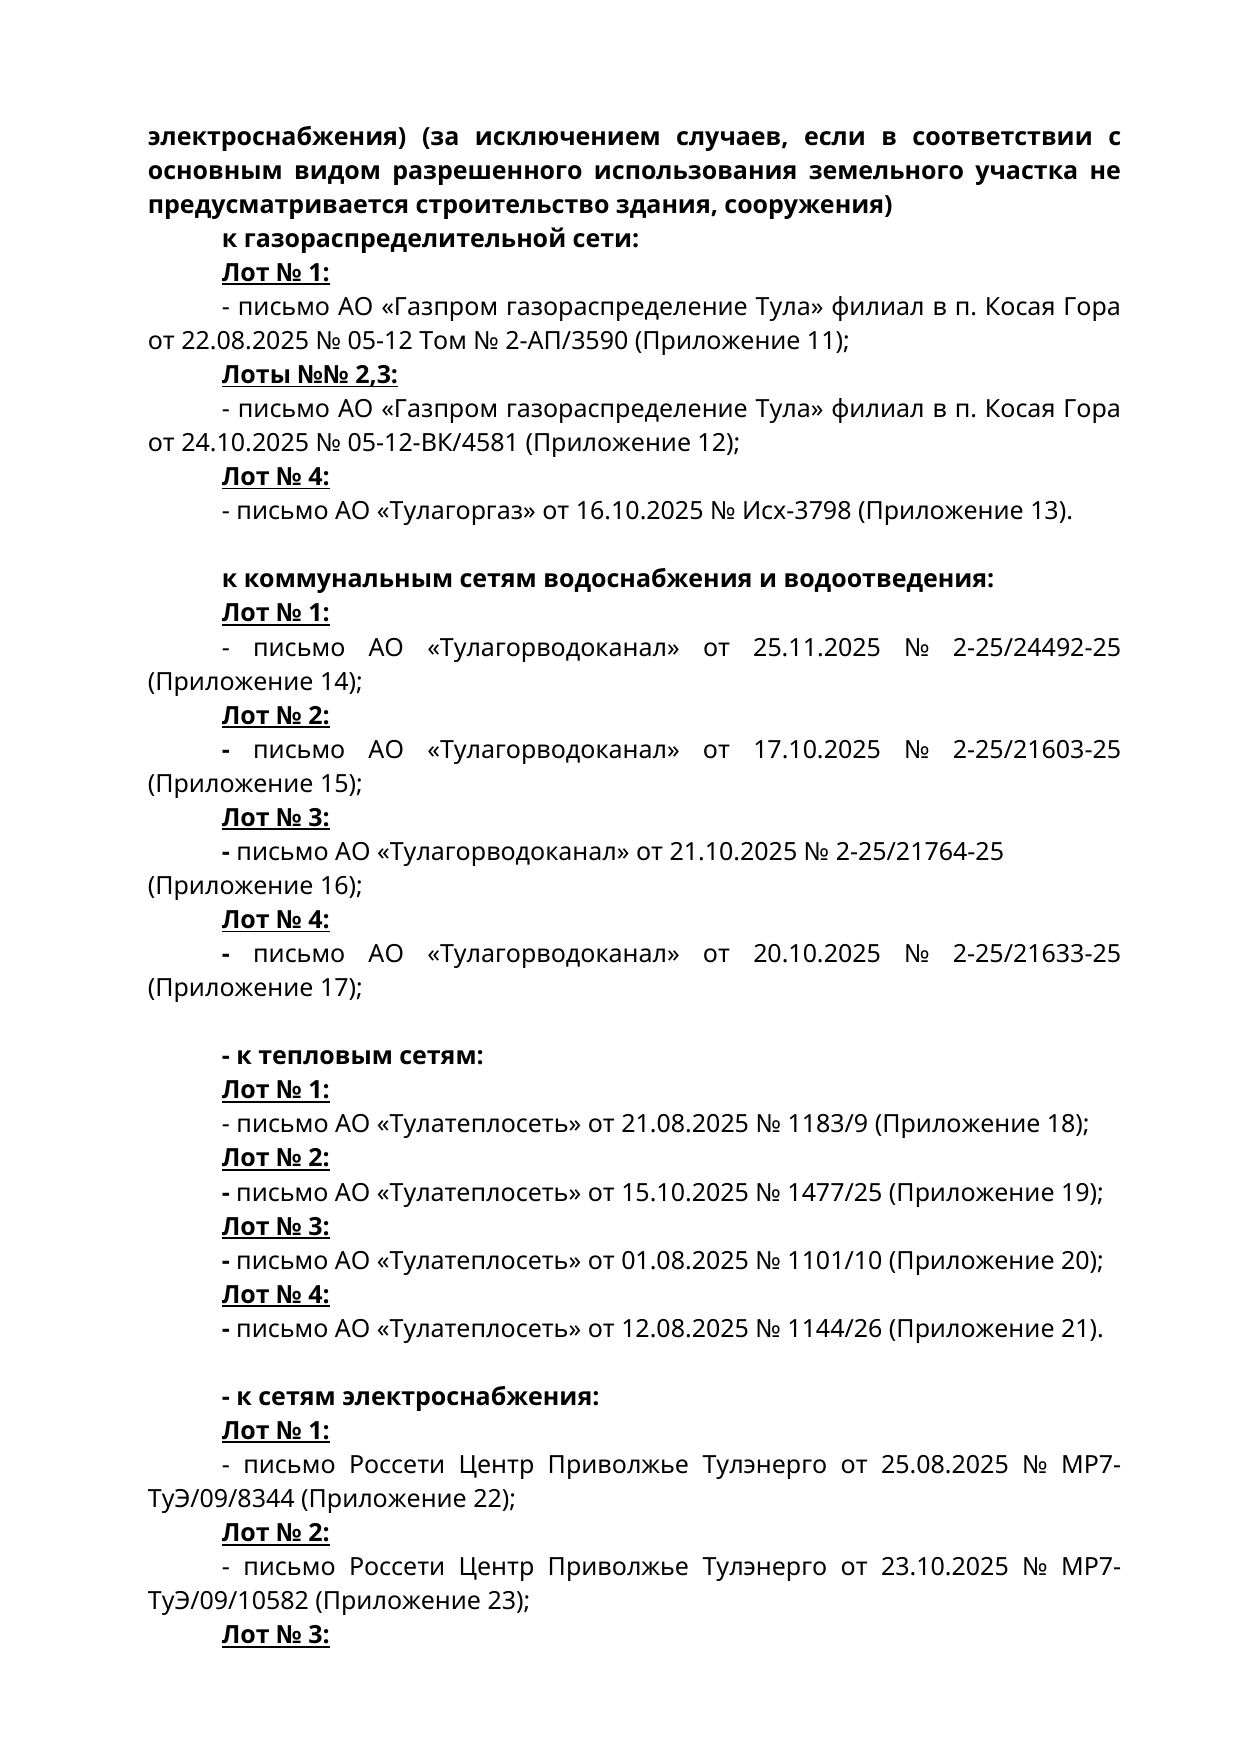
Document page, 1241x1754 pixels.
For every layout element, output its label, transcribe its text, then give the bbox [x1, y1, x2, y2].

text Лот № 4: [148, 459, 1122, 493]
text - письмо АО «Тулатеплосеть» от 21.08.2025 № 1183/9 (Приложение 18); [148, 1106, 1122, 1140]
text - к сетям электроснабжения: [148, 1378, 1122, 1413]
text - письмо АО «Газпром газораспределение Тула» филиал в п. Косая Гора от 24.10.2025 № 05-12-ВК/4581 (Приложение 12); [148, 391, 1122, 459]
text Лот № 2: [148, 697, 1122, 731]
text Лот № 1: [148, 1072, 1122, 1106]
text Лот № 3: [148, 1617, 1122, 1651]
text - письмо АО «Тулагорводоканал» от 20.10.2025 № 2-25/21633-25 (Приложение 17); [148, 936, 1122, 1004]
text - письмо Россети Центр Приволжье Тулэнерго от 25.08.2025 № МР7-ТуЭ/09/8344 (Приложение 22); [148, 1447, 1122, 1515]
text - письмо АО «Тулатеплосеть» от 12.08.2025 № 1144/26 (Приложение 21). [148, 1310, 1122, 1344]
text Лоты №№ 2,3: [148, 357, 1122, 391]
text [148, 118, 1122, 220]
text Лот № 4: [148, 1276, 1122, 1310]
text - письмо Россети Центр Приволжье Тулэнерго от 23.10.2025 № МР7-ТуЭ/09/10582 (Приложение 23); [148, 1549, 1122, 1617]
text Лот № 2: [148, 1140, 1122, 1174]
text - письмо АО «Тулагоргаз» от 16.10.2025 № Исх-3798 (Приложение 13). [148, 493, 1122, 527]
text Лот № 3: [148, 799, 1122, 833]
text - письмо АО «Газпром газораспределение Тула» филиал в п. Косая Гора от 22.08.2025 № 05-12 Том № 2-АП/3590 (Приложение 11); [148, 288, 1122, 357]
text - письмо АО «Тулатеплосеть» от 15.10.2025 № 1477/25 (Приложение 19); [148, 1174, 1122, 1208]
text - письмо АО «Тулагорводоканал» от 17.10.2025 № 2-25/21603-25 (Приложение 15); [148, 731, 1122, 799]
text к коммунальным сетям водоснабжения и водоотведения: [148, 561, 1122, 595]
text - письмо АО «Тулатеплосеть» от 01.08.2025 № 1101/10 (Приложение 20); [148, 1242, 1122, 1276]
text Лот № 1: [148, 254, 1122, 288]
text Лот № 2: [148, 1515, 1122, 1549]
text - к тепловым сетям: [148, 1038, 1122, 1072]
text - письмо АО «Тулагорводоканал» от 25.11.2025 № 2-25/24492-25 (Приложение 14); [148, 629, 1122, 697]
text - письмо АО «Тулагорводоканал» от 21.10.2025 № 2-25/21764-25 (Приложение 16); [148, 833, 1122, 902]
text Лот № 4: [148, 902, 1122, 936]
text к газораспределительной сети: [148, 220, 1122, 254]
text Лот № 3: [148, 1208, 1122, 1242]
text Лот № 1: [148, 1413, 1122, 1447]
text Лот № 1: [148, 595, 1122, 629]
